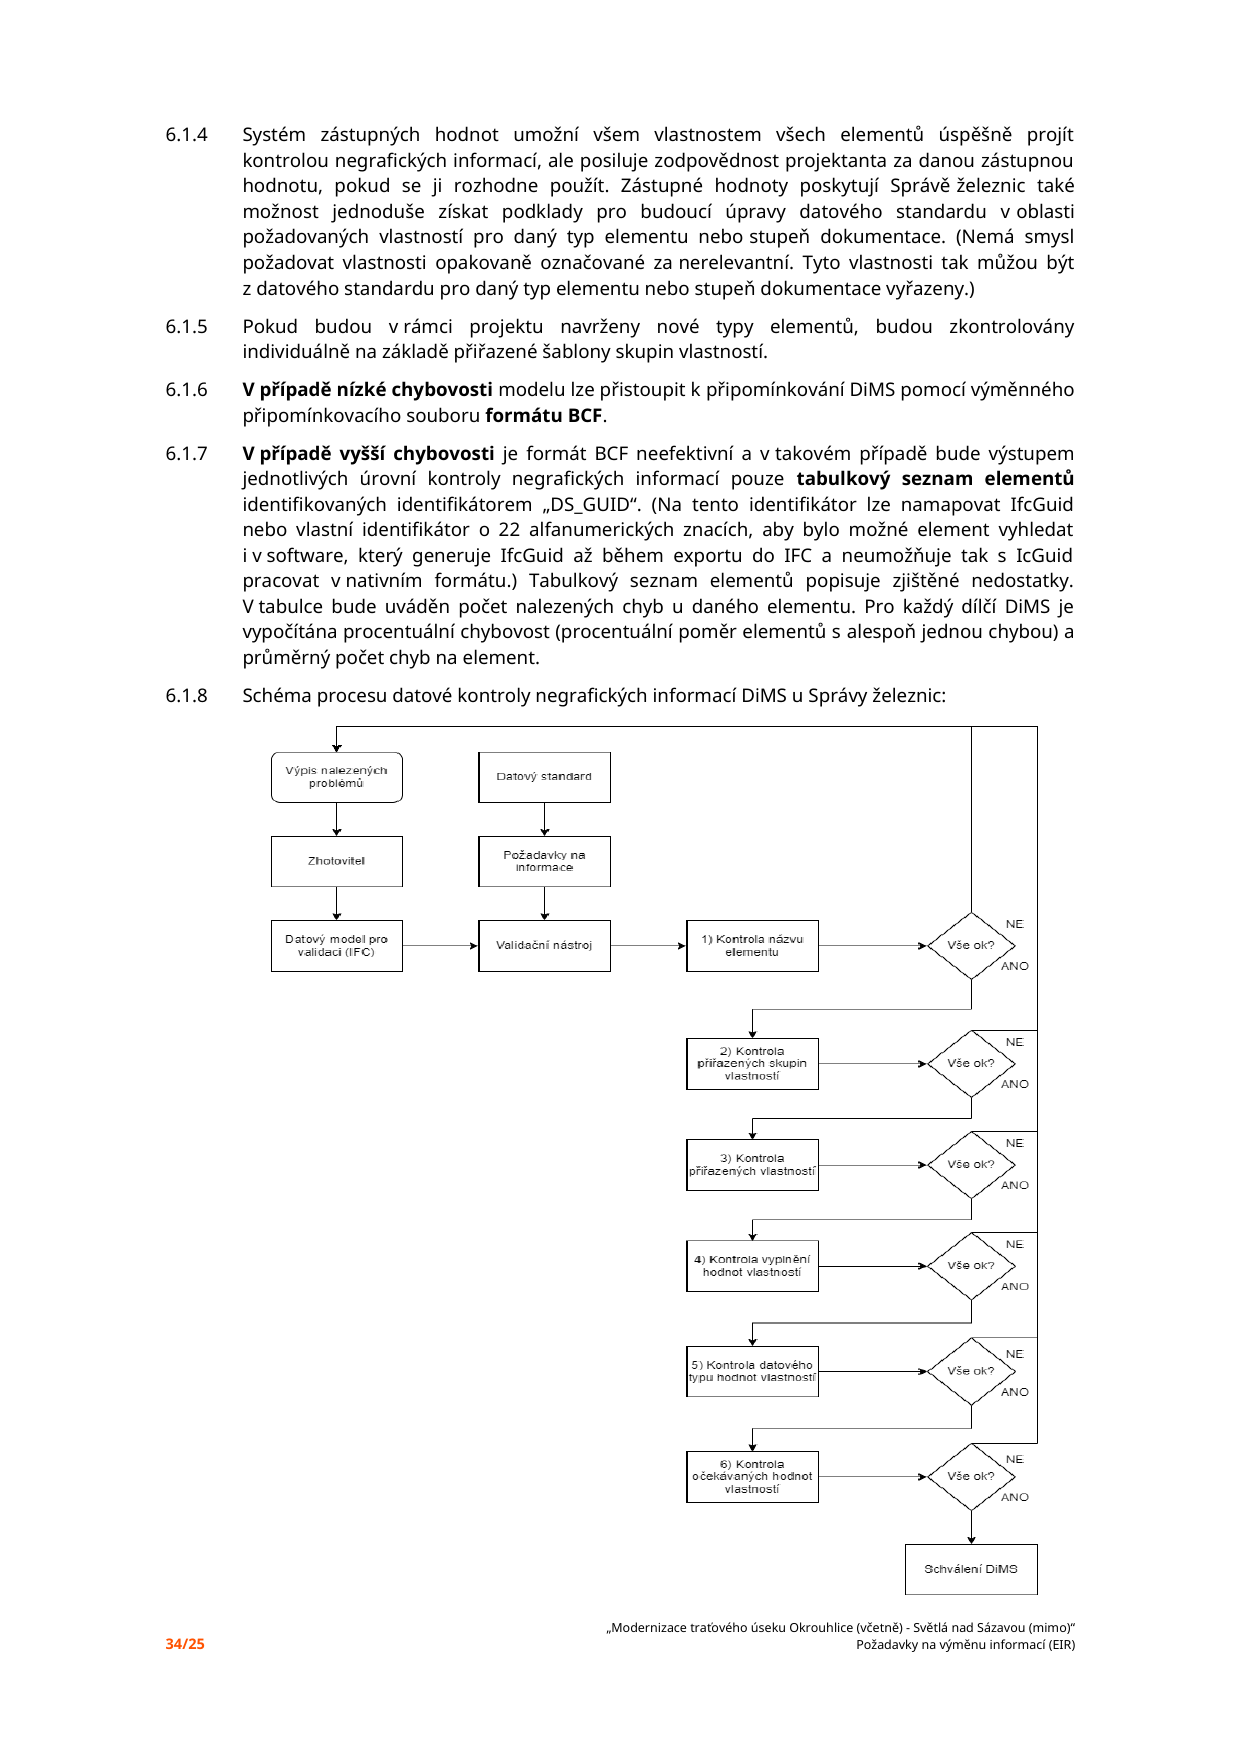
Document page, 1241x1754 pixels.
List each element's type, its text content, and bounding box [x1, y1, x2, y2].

text V případě vyšší chybovosti je formát BCF neefektivní a v takovém případě bude výstupem jednotlivých úrovní kontroly negrafických informací pouze tabulkový seznam elementů identifikovaných identifikátorem „DS_GUID“. (Na tento identifikátor lze namapovat IfcGuid nebo vlastní identifikátor o 22 alfanumerických znacích, aby bylo možné element vyhledat i v software, který generuje IfcGuid až během exportu do IFC a neumožňuje tak s IcGuid pracovat v nativním formátu.) Tabulkový seznam elementů popisuje zjištěné nedostatky. V tabulce bude uváděn počet nalezených chyb u daného elementu. Pro každý dílčí DiMS je vypočítána procentuální chybovost (procentuální poměr elementů s alespoň jednou chybou) a průměrný počet chyb na element. [165, 440, 1075, 670]
text Schéma procesu datové kontroly negrafických informací DiMS u Správy železnic: [165, 682, 1075, 708]
text Pokud budou v rámci projektu navrženy nové typy elementů, budou zkontrolovány individuálně na základě přiřazené šablony skupin vlastností. [165, 313, 1075, 364]
picture [271, 720, 1047, 1595]
text Systém zástupných hodnot umožní všem vlastnostem všech elementů úspěšně projít kontrolou negrafických informací, ale posiluje zodpovědnost projektanta za danou zástupnou hodnotu, pokud se ji rozhodne použít. Zástupné hodnoty poskytují Správě železnic také možnost jednoduše získat podklady pro budoucí úpravy datového standardu v oblasti požadovaných vlastností pro daný typ elementu nebo stupeň dokumentace. (Nemá smysl požadovat vlastnosti opakovaně označované za nerelevantní. Tyto vlastnosti tak můžou být z datového standardu pro daný typ elementu nebo stupeň dokumentace vyřazeny.) [165, 122, 1075, 300]
text V případě nízké chybovosti modelu lze přistoupit k připomínkování DiMS pomocí výměnného připomínkovacího souboru formátu BCF. [165, 376, 1075, 427]
